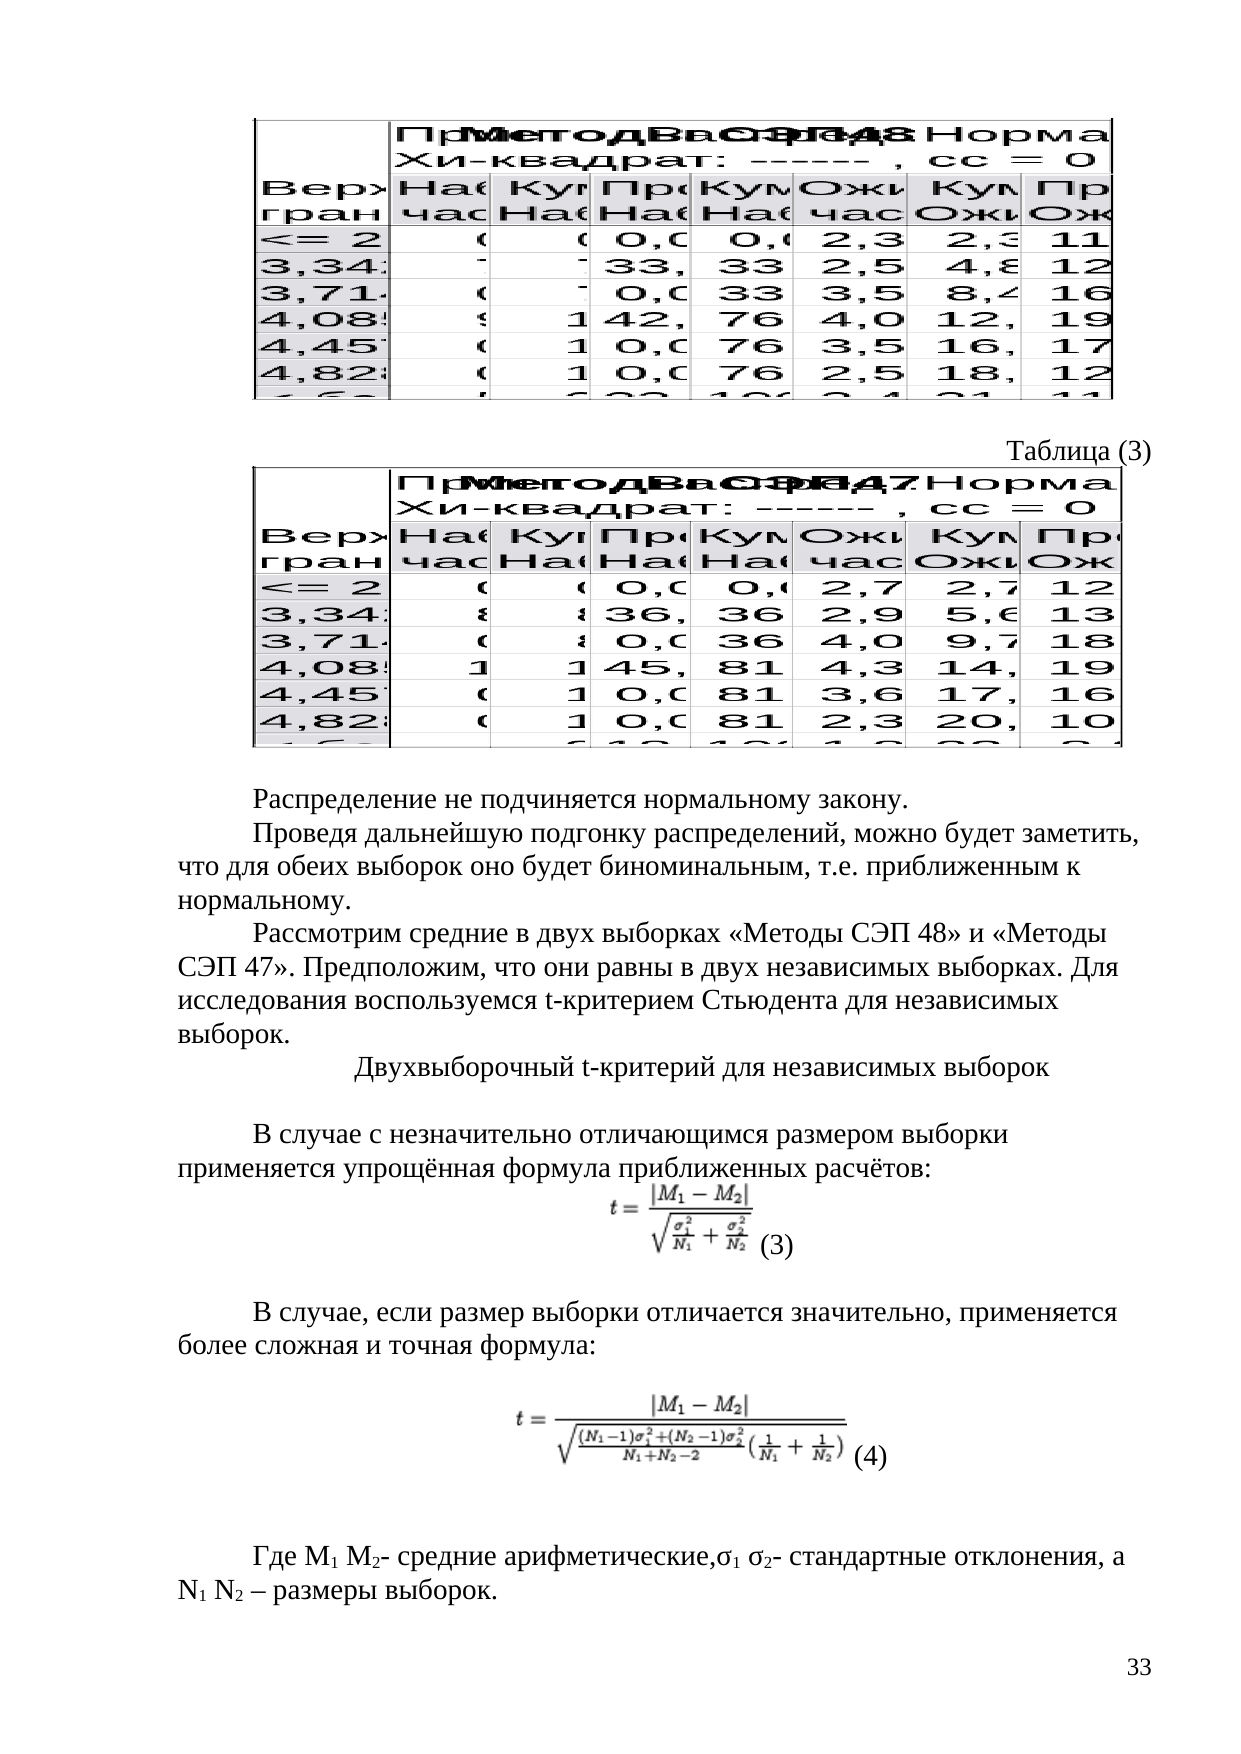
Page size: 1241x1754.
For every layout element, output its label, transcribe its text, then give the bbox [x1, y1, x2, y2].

text Двухвыборочный t-критерий для независимых выборок [177, 1049, 1152, 1083]
text (3) [177, 1184, 1152, 1260]
picture [516, 1394, 847, 1465]
text Где M1 M2- средние арифметические,σ1 σ2- стандартные отклонения, а N1 N2 – размеры выборок. [177, 1538, 1152, 1605]
picture [610, 1183, 753, 1254]
text Проведя дальнейшую подгонку распределений, можно будет заметить, что для обеих выборок оно будет биноминальным, т.е. приближенным к нормальному. [177, 815, 1152, 915]
text Распределение не подчиняется нормальному закону. [177, 781, 1152, 815]
text Таблица (3) [177, 433, 1152, 466]
text Рассмотрим средние в двух выборках «Методы СЭП 48» и «Методы СЭП 47». Предположим, что они равны в двух независимых выборках. Для исследования воспользуемся t-критерием Стьюдента для независимых выборок. [177, 915, 1152, 1049]
text В случае с незначительно отличающимся размером выборки применяется упрощённая формула приближенных расчётов: [177, 1117, 1152, 1184]
text В случае, если размер выборки отличается значительно, применяется более сложная и точная формула: [177, 1294, 1152, 1361]
